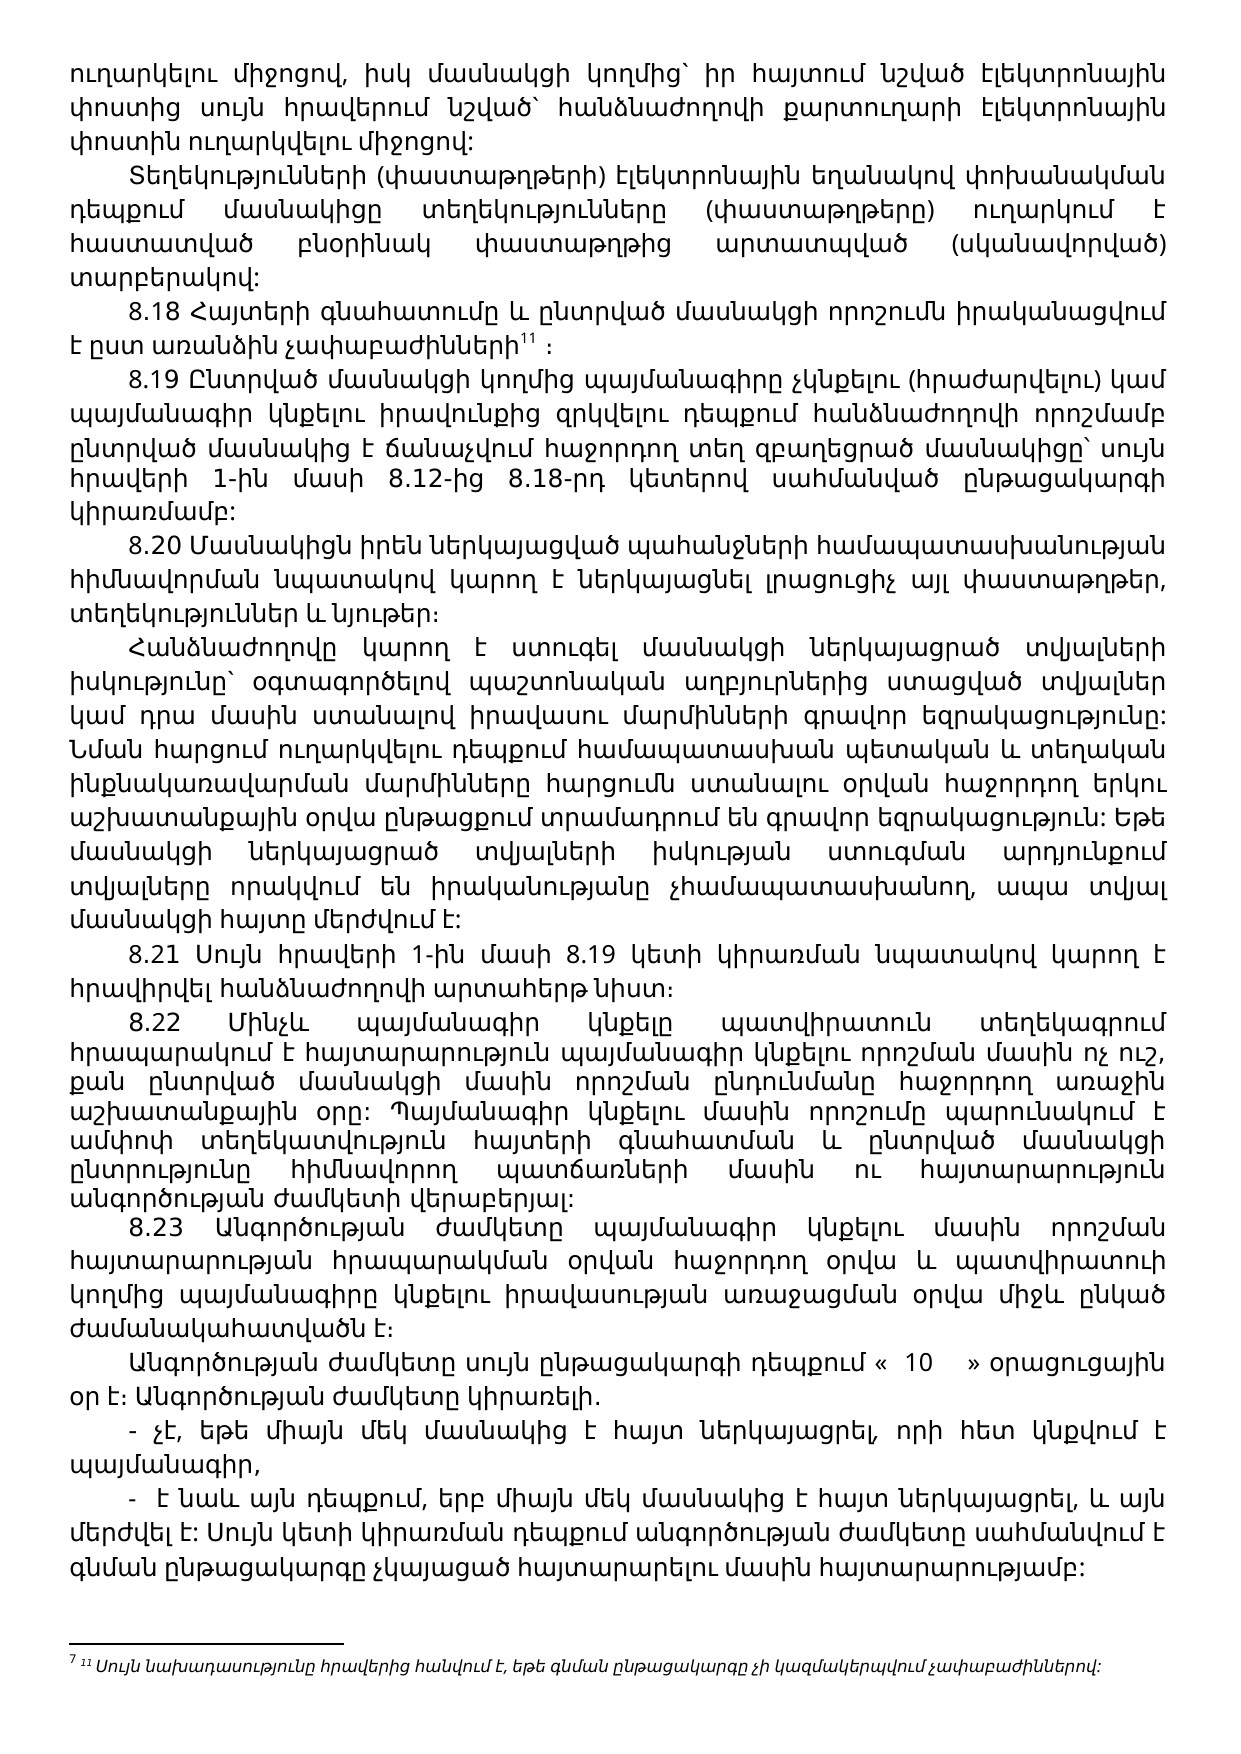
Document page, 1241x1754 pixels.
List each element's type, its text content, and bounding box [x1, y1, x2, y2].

text - չէ, եթե միայն մեկ մասնակից է հայտ ներկայացրել, որի հետ կնքվում է պայմանագիր, [69, 1413, 1167, 1481]
text 8.20 Մասնակիցն իրեն ներկայացված պահանջների համապատասխանության հիմնավորման նպատակով կարող է ներկայացնել լրացուցիչ այլ փաստաթղթեր, տեղեկություններ և նյութեր։ [69, 527, 1167, 630]
text 8.18 Հայտերի գնահատումը և ընտրված մասնակցի որոշումն իրականացվում է ըստ առանձին չափաբաժինների11։ [69, 294, 1167, 362]
text 8.21 Սույն հրավերի 1-ին մասի 8.19 կետի կիրառման նպատակով կարող է հրավիրվել հանձնաժողովի արտահերթ նիստ։ [69, 936, 1167, 1004]
text - է նաև այն դեպքում, երբ միայն մեկ մասնակից է հայտ ներկայացրել, և այն մերժվել է: Սույն կետի կիրառման դեպքում անգործության ժամկետը սահմանվում է գնման ընթացակարգը չկայացած հայտարարելու մասին հայտարարությամբ: [69, 1481, 1167, 1583]
text 8.19 Ընտրված մասնակցի կողմից պայմանագիրը չկնքելու (հրաժարվելու) կամ պայմանագիր կնքելու իրավունքից զրկվելու դեպքում հանձնաժողովի որոշմամբ ընտրված մասնակից է ճանաչվում հաջորդող տեղ զբաղեցրած մասնակիցը՝ սույն հրավերի 1-ին մասի 8.12-ից 8.18-րդ կետերով սահմանված ընթացակարգի կիրառմամբ: [69, 362, 1167, 527]
text 8.23 Անգործության ժամկետը պայմանագիր կնքելու մասին որոշման հայտարարության հրապարակման օրվան հաջորդող օրվա և պատվիրատուի կողմից պայմանագիրը կնքելու իրավասության առաջացման օրվա միջև ընկած ժամանակահատվածն է։ [69, 1213, 1167, 1345]
text Անգործության ժամկետը սույն ընթացակարգի դեպքում « 10 » օրացուցային օր է։ Անգործության ժամկետը կիրառելի. [69, 1345, 1167, 1413]
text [69, 56, 1167, 158]
text Հանձնաժողովը կարող է ստուգել մասնակցի ներկայացրած տվյալների իսկությունը` օգտագործելով պաշտոնական աղբյուրներից ստացված տվյալներ կամ դրա մասին ստանալով իրավասու մարմինների գրավոր եզրակացությունը: Նման հարցում ուղարկվելու դեպքում համապատասխան պետական և տեղական ինքնակառավարման մարմինները հարցումն ստանալու օրվան հաջորդող երկու աշխատանքային օրվա ընթացքում տրամադրում են գրավոր եզրակացություն: Եթե մասնակցի ներկայացրած տվյալների իսկության ստուգման արդյունքում տվյալները որակվում են իրականությանը չհամապատասխանող, ապա տվյալ մասնակցի հայտը մերժվում է: [69, 630, 1167, 936]
text 8.22 Մինչև պայմանագիր կնքելը պատվիրատուն տեղեկագրում հրապարակում է հայտարարություն պայմանագիր կնքելու որոշման մասին ոչ ուշ, քան ընտրված մասնակցի մասին որոշման ընդունմանը հաջորդող առաջին աշխատանքային օրը: Պայմանագիր կնքելու մասին որոշումը պարունակում է ամփոփ տեղեկատվություն հայտերի գնահատման և ընտրված մասնակցի ընտրությունը հիմնավորող պատճառների մասին ու հայտարարություն անգործության ժամկետի վերաբերյալ: [69, 1004, 1167, 1213]
text Տեղեկությունների (փաստաթղթերի) էլեկտրոնային եղանակով փոխանակման դեպքում մասնակիցը տեղեկությունները (փաստաթղթերը) ուղարկում է հաստատված բնօրինակ փաստաթղթից արտատպված (սկանավորված) տարբերակով: [69, 158, 1167, 294]
